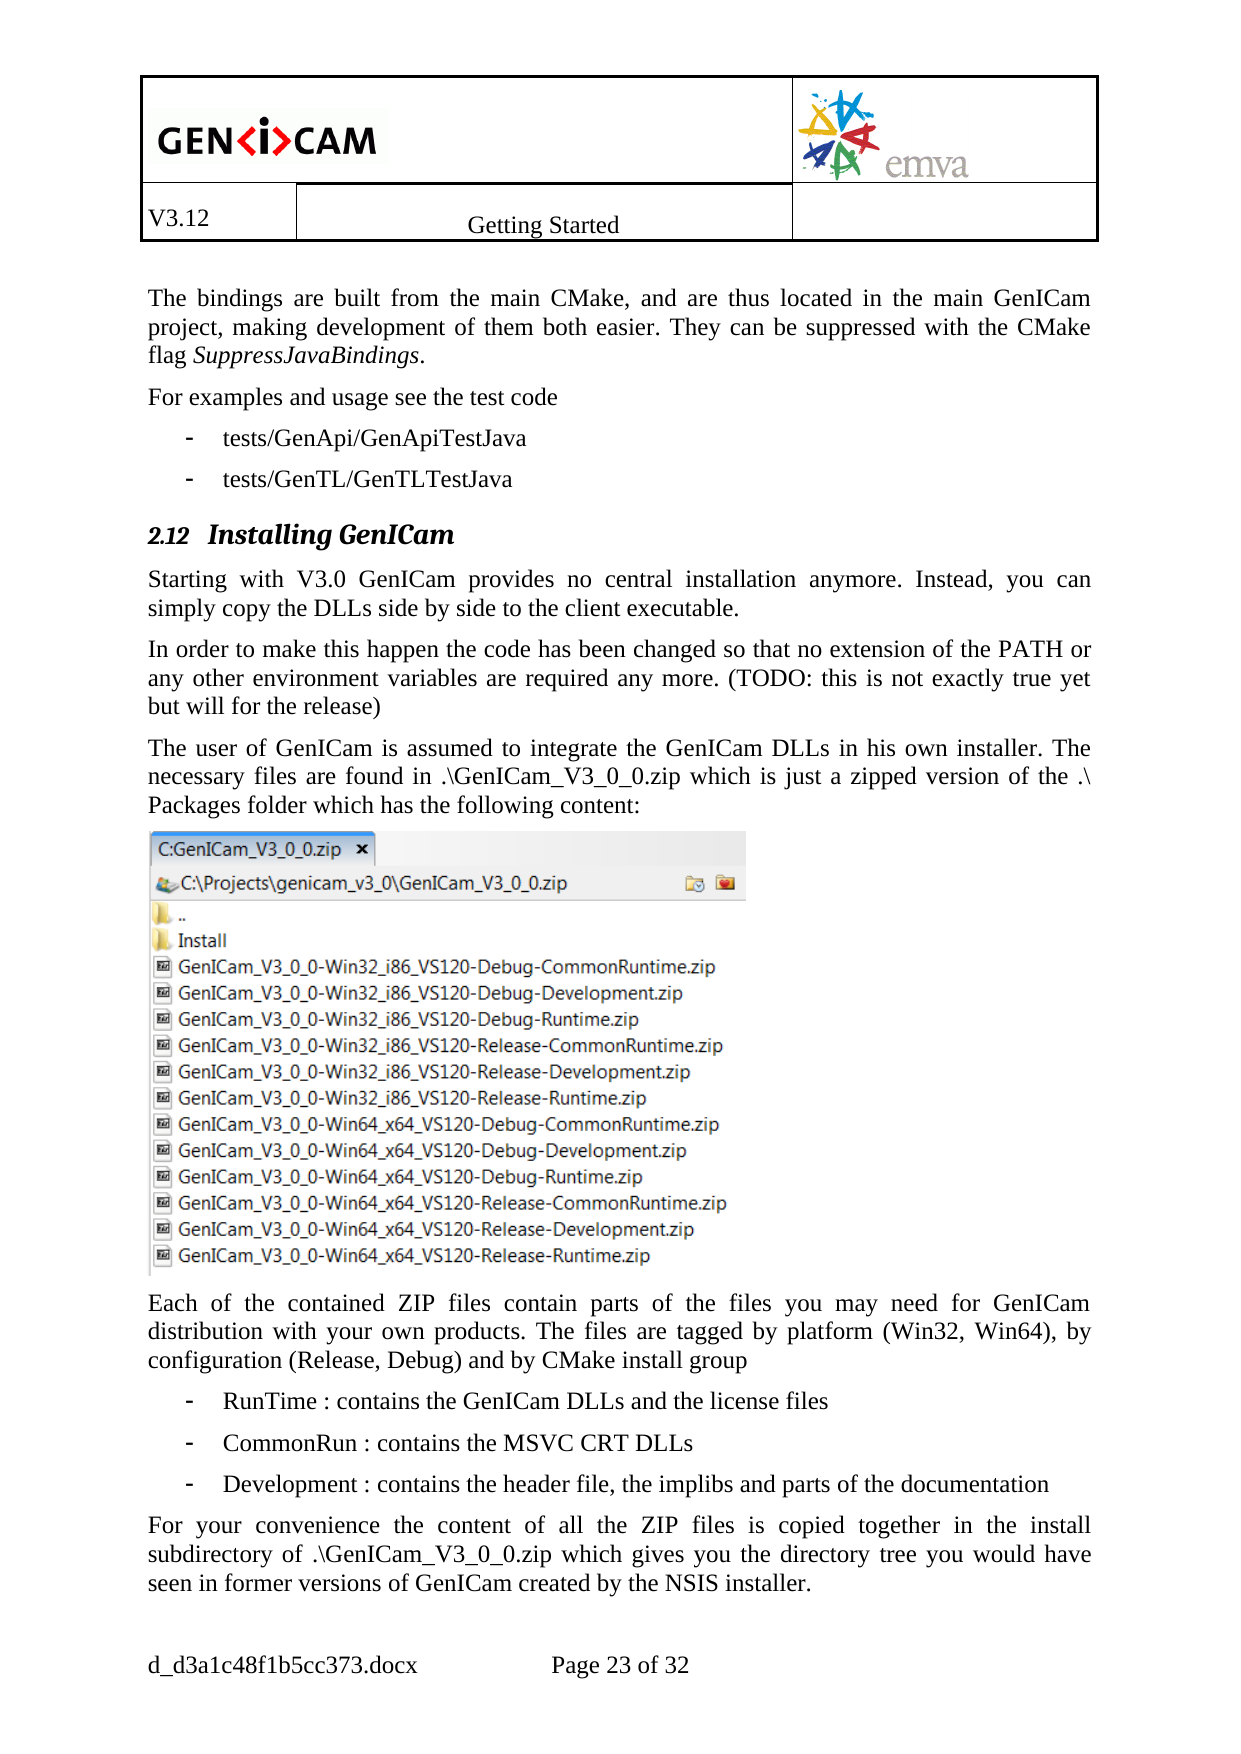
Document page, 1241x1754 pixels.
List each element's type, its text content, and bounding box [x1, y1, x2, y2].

list tests/GenTL/GenTLTestJava [185, 464, 1092, 493]
text The user of GenICam is assumed to integrate the GenICam DLLs in his own installer. The necessary files are found in .\GenICam_V3_0_0.zip which is just a zipped version of the .\Packages folder which has the following content: [148, 733, 1092, 819]
text For examples and usage see the test code [148, 382, 1092, 410]
list CommonRun : contains the MSVC CRT DLLs [185, 1428, 1092, 1456]
text Each of the contained ZIP files contain parts of the files you may need for GenICam distribution with your own products. The files are tagged by platform (Win32, Win64), by configuration (Release, Debug) and by CMake install group [148, 1288, 1092, 1374]
text The bindings are built from the main CMake, and are thus located in the main GenICam project, making development of them both easier. They can be suppressed with the CMake flag SuppressJavaBindings. [148, 283, 1092, 369]
list RunTime : contains the GenICam DLLs and the license files [185, 1386, 1092, 1415]
picture [798, 90, 969, 182]
text In order to make this happen the code has been changed so that no extension of the PATH or any other environment variables are required any more. (TODO: this is not exactly true yet but will for the release) [148, 634, 1092, 720]
list Development : contains the header file, the implibs and parts of the documentation [185, 1469, 1092, 1498]
text For your convenience the content of all the ZIP files is copied together in the install subdirectory of .\GenICam_V3_0_0.zip which gives you the directory tree you would have seen in former versions of GenICam created by the NSIS installer. [148, 1510, 1092, 1596]
picture [147, 831, 746, 1276]
subtitle Installing GenICam [148, 518, 1092, 551]
list tests/GenApi/GenApiTestJava [185, 423, 1092, 452]
text Starting with V3.0 GenICam provides no central installation anymore. Instead, you can simply copy the DLLs side by side to the client executable. [148, 564, 1092, 621]
